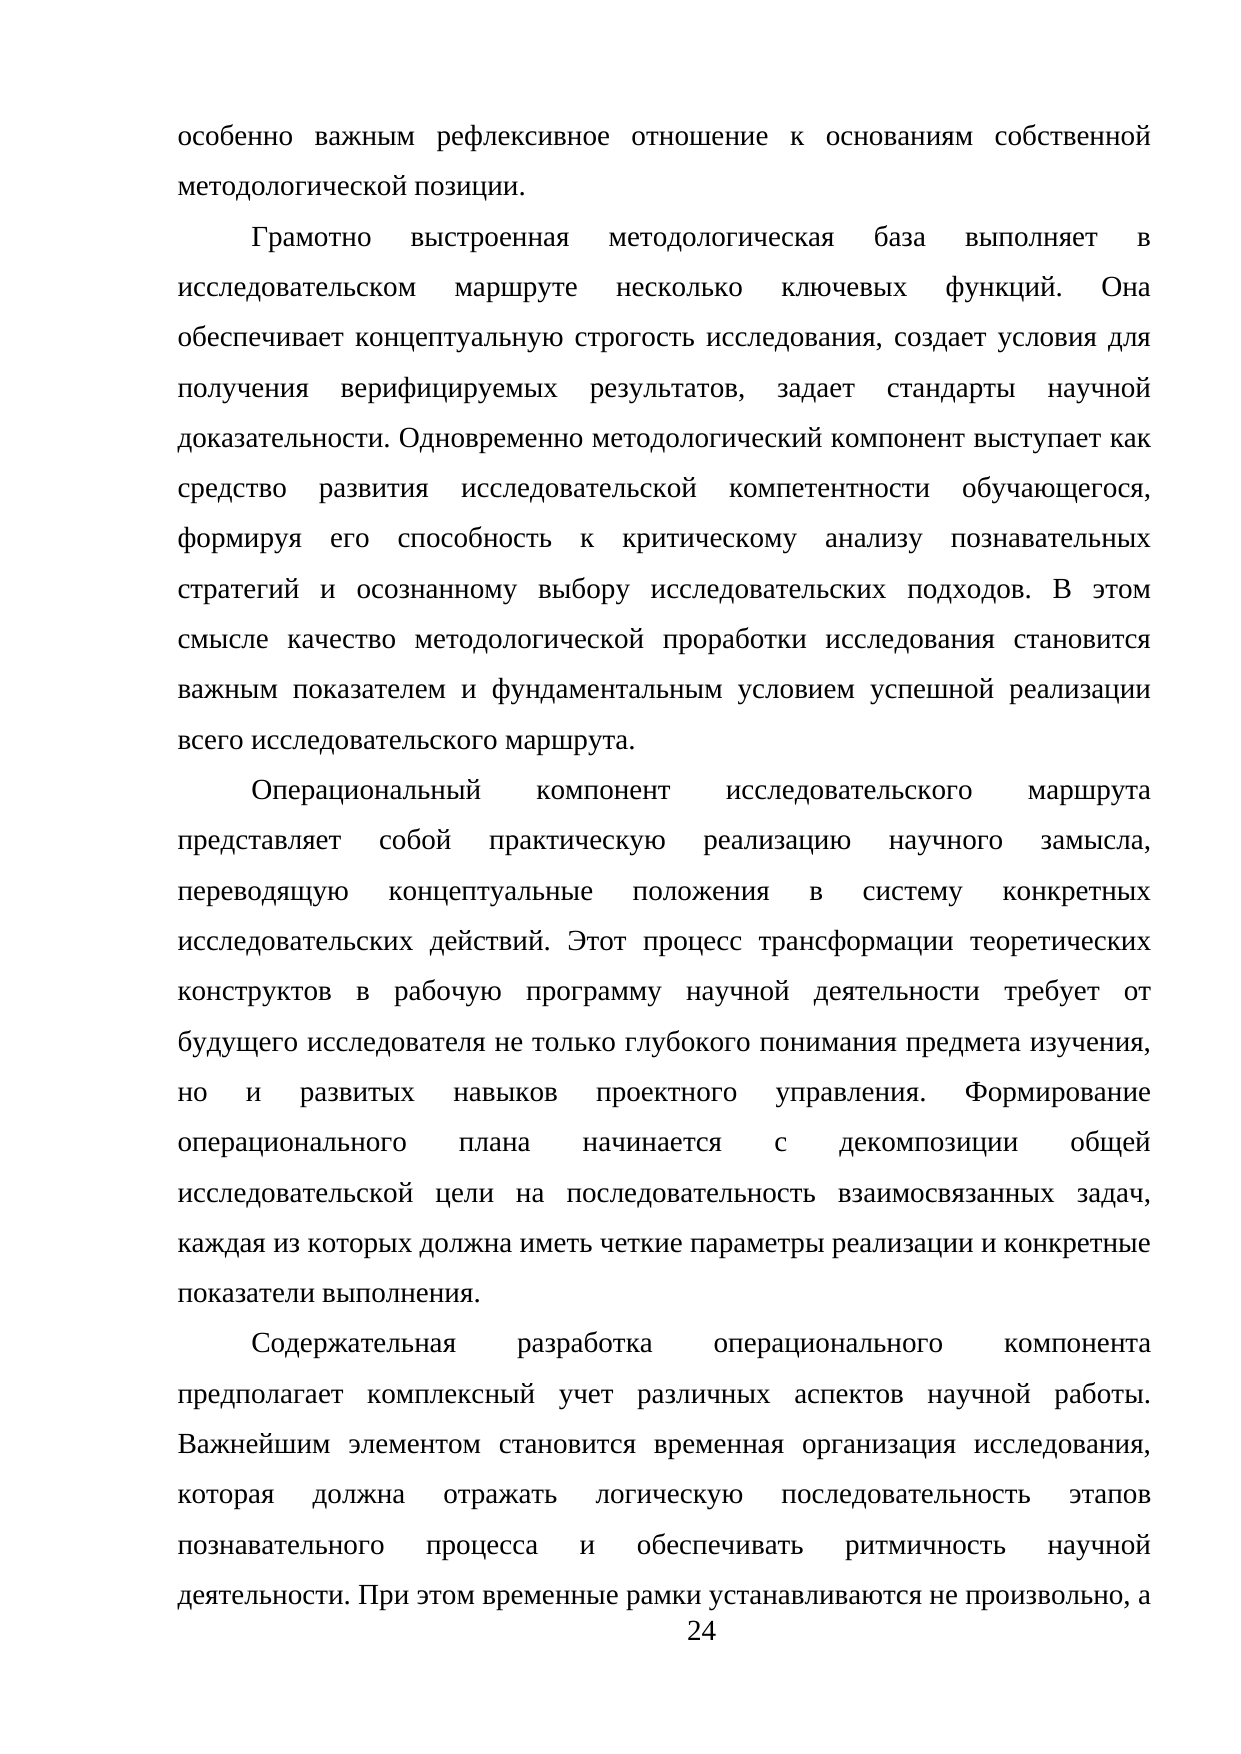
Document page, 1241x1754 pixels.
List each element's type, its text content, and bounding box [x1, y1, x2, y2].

text Операциональный компонент исследовательского маршрута представляет собой практическую реализацию научного замысла, переводящую концептуальные положения в систему конкретных исследовательских действий. Этот процесс трансформации теоретических конструктов в рабочую программу научной деятельности требует от будущего исследователя не только глубокого понимания предмета изучения, но и развитых навыков проектного управления. Формирование операционального плана начинается с декомпозиции общей исследовательской цели на последовательность взаимосвязанных задач, каждая из которых должна иметь четкие параметры реализации и конкретные показатели выполнения. [177, 772, 1152, 1309]
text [177, 118, 1152, 202]
text Грамотно выстроенная методологическая база выполняет в исследовательском маршруте несколько ключевых функций. Она обеспечивает концептуальную строгость исследования, создает условия для получения верифицируемых результатов, задает стандарты научной доказательности. Одновременно методологический компонент выступает как средство развития исследовательской компетентности обучающегося, формируя его способность к критическому анализу познавательных стратегий и осознанному выбору исследовательских подходов. В этом смысле качество методологической проработки исследования становится важным показателем и фундаментальным условием успешной реализации всего исследовательского маршрута. [177, 219, 1152, 755]
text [177, 1326, 1152, 1611]
